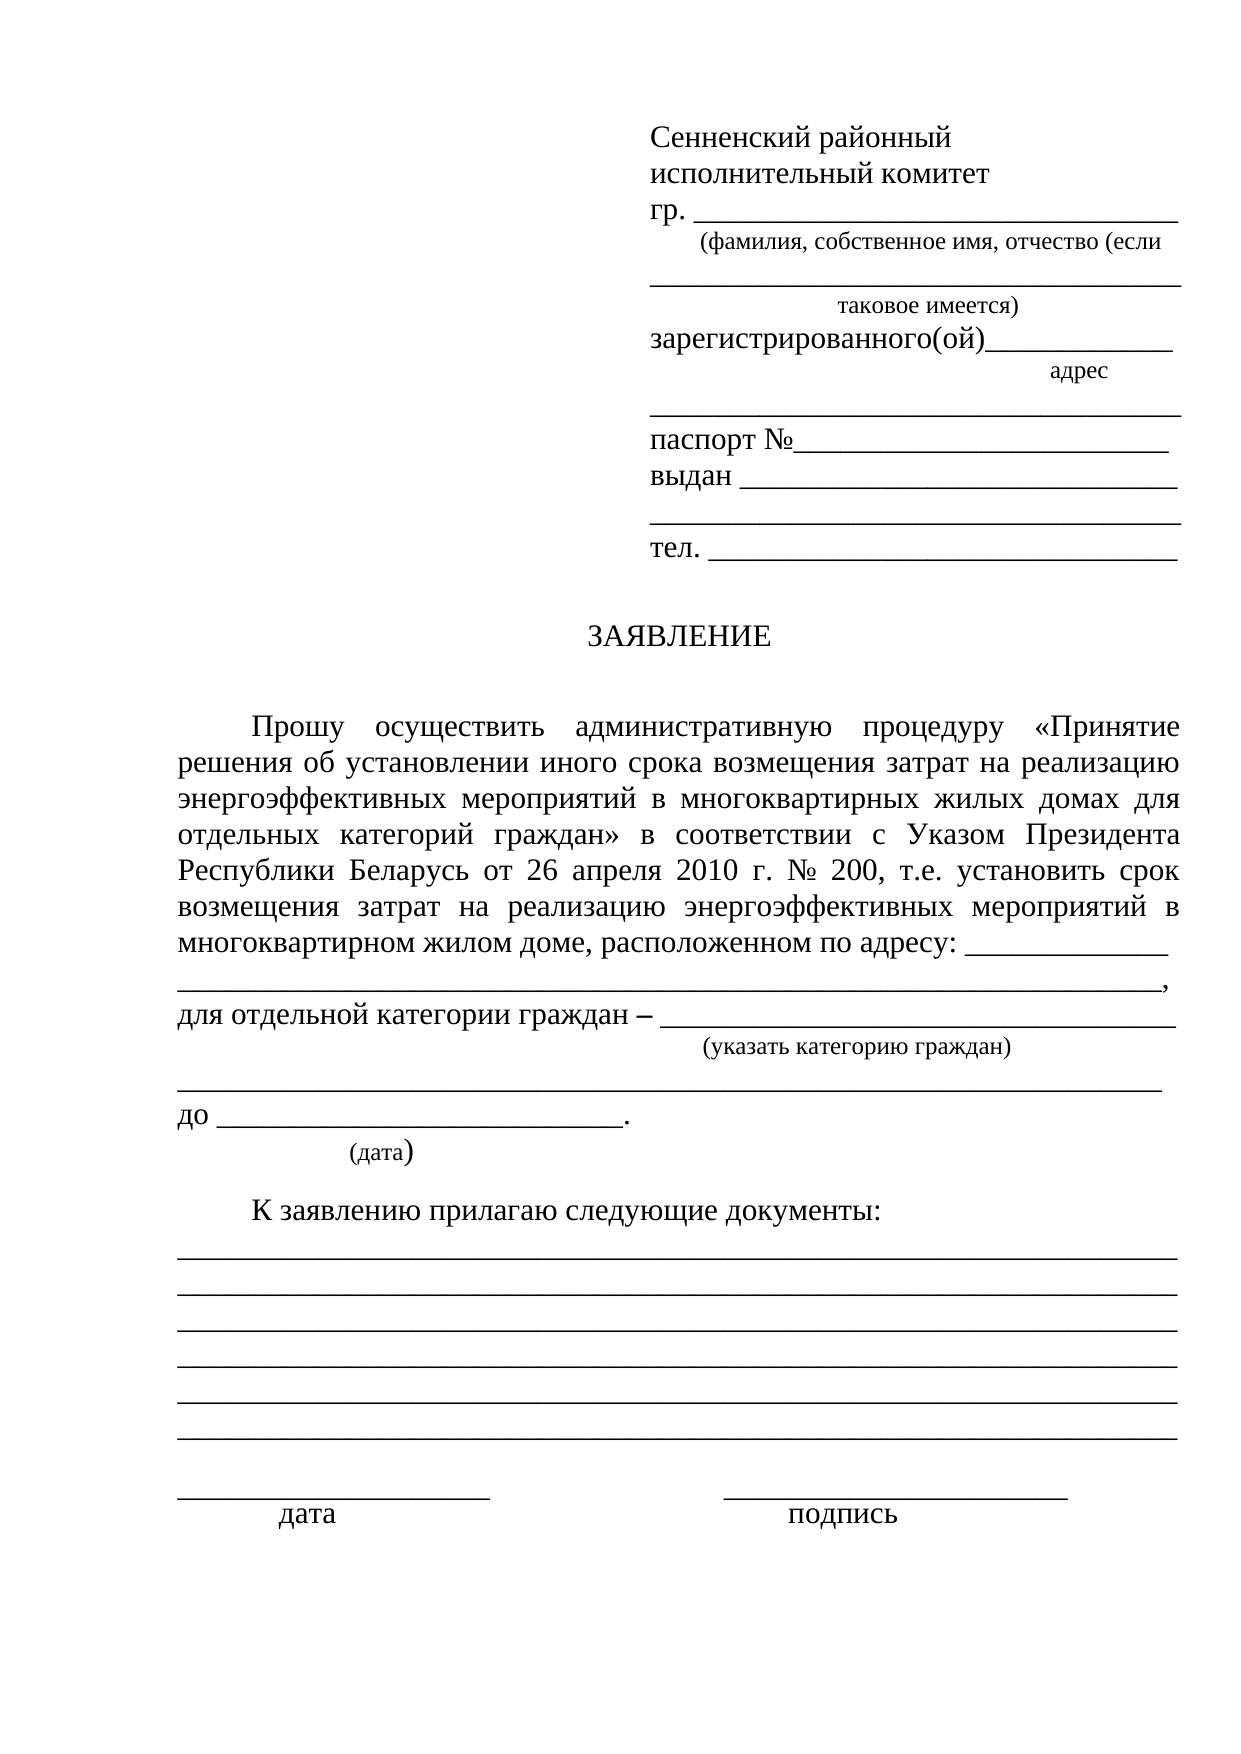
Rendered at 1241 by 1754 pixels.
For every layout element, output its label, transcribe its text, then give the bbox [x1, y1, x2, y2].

text исполнительный комитет [177, 154, 1181, 190]
text паспорт №________________________ [177, 420, 1181, 456]
text ________________________________________________________________________________________________________________________________________________________________________________________________ [177, 1263, 1181, 1371]
text _______________________________________________________________ [177, 1059, 1181, 1096]
text _______________________________________________________________, для отдельной категории граждан – _________________________________ [177, 959, 1181, 1031]
text тел. ______________________________ [650, 528, 1181, 564]
text (указать категорию граждан) [177, 1031, 1181, 1059]
text К заявлению прилагаю следующие документы: ________________________________________________________________ [177, 1191, 1181, 1263]
text ____________________ ______________________ [177, 1467, 1181, 1503]
text __________________________________ [177, 255, 1181, 291]
text адрес [177, 355, 1181, 384]
text ________________________________________________________________________________________________________________________________ [177, 1371, 1181, 1467]
text __________________________________ [177, 492, 1181, 528]
text гр. _______________________________ [177, 190, 1181, 226]
text до __________________________. [177, 1096, 1181, 1131]
text (дата) [177, 1131, 1181, 1167]
text __________________________________ [177, 384, 1181, 420]
text выдан ____________________________ [177, 456, 1181, 492]
text таковое имеется) [177, 291, 1181, 319]
text зарегистрированного(ой)____________ [177, 319, 1181, 355]
text Прошу осуществить административную процедуру «Принятие решения об установлении иного срока возмещения затрат на реализацию энергоэффективных мероприятий в многоквартирных жилых домах для отдельных категорий граждан» в соответствии с Указом Президента Республики Беларусь от 26 апреля 2010 г. № 200, т.е. установить срок возмещения затрат на реализацию энергоэффективных мероприятий в многоквартирном жилом доме, расположенном по адресу: _____________ [177, 707, 1181, 959]
text Сенненский районный [177, 118, 1181, 154]
text (фамилия, собственное имя, отчество (если [177, 226, 1181, 255]
text дата подпись [177, 1503, 1181, 1528]
text ЗАЯВЛЕНИЕ [177, 618, 1181, 653]
